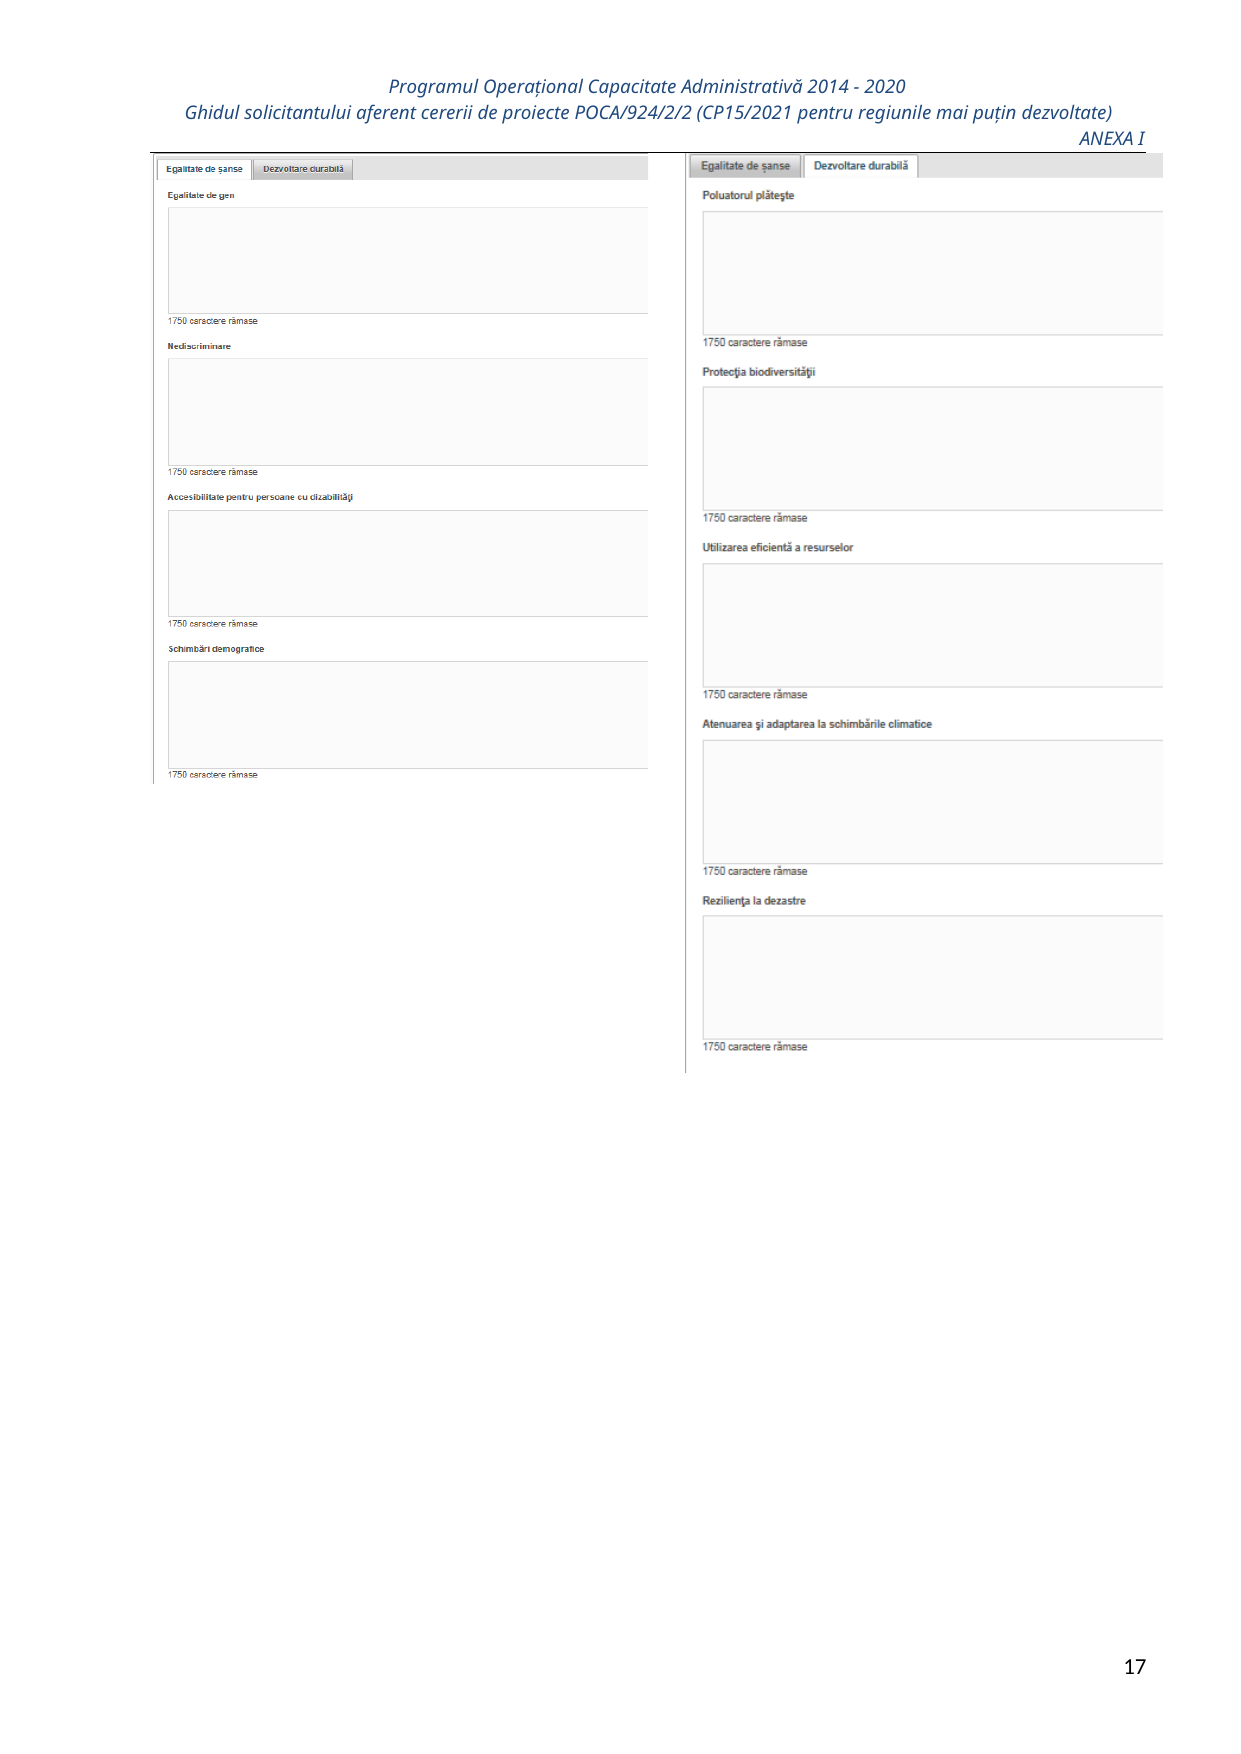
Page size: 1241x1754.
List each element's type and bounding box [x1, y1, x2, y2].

picture [150, 153, 649, 784]
picture [685, 153, 1163, 1073]
